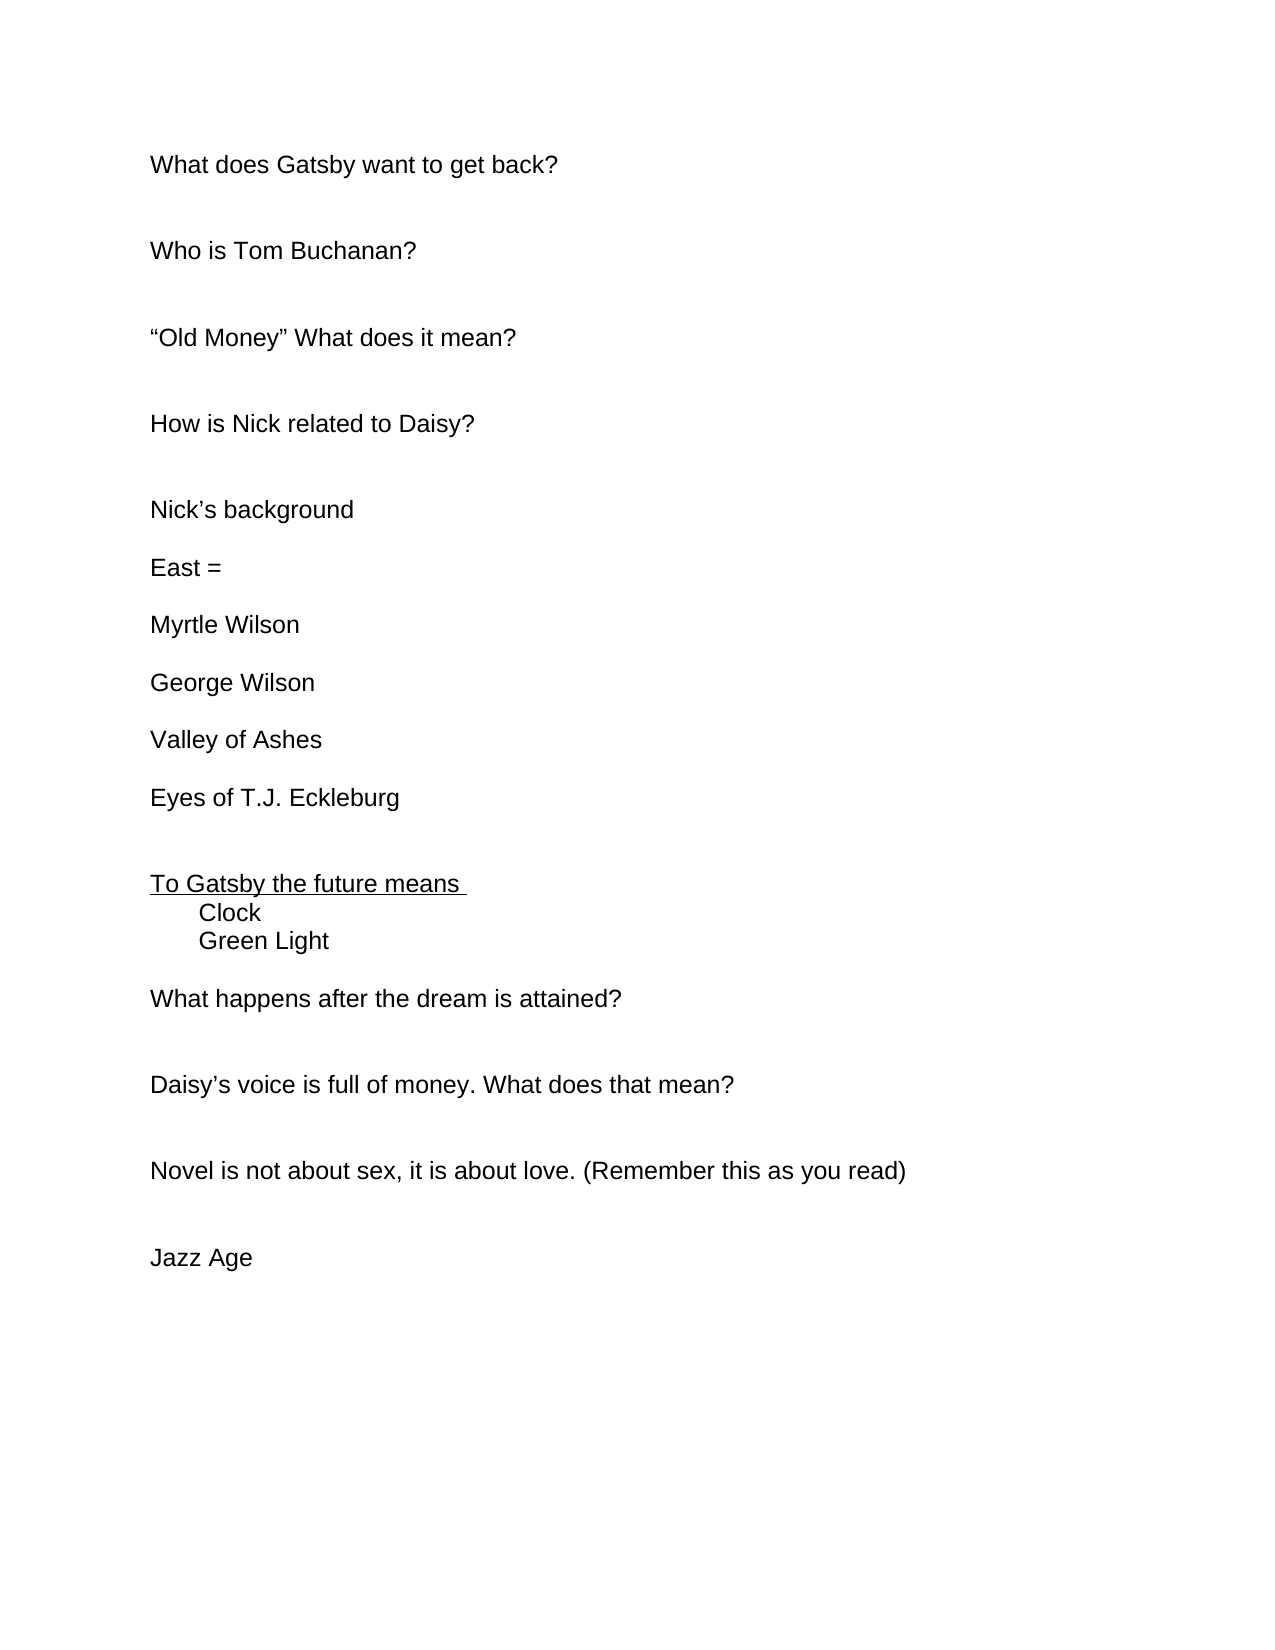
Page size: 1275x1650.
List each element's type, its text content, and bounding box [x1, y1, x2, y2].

text Myrtle Wilson [150, 610, 1125, 639]
text Jazz Age [150, 1242, 1125, 1271]
text East = [150, 552, 1125, 581]
text Green Light [150, 926, 1125, 955]
text Novel is not about sex, it is about love. (Remember this as you read) [150, 1156, 1125, 1185]
text How is Nick related to Daisy? [150, 409, 1125, 437]
text Valley of Ashes [150, 725, 1125, 754]
text Eyes of T.J. Eckleburg [150, 782, 1125, 811]
text Clock [150, 897, 1125, 926]
text George Wilson [150, 667, 1125, 696]
text Daisy’s voice is full of money. What does that mean? [150, 1070, 1125, 1099]
text To Gatsby the future means [150, 869, 1125, 897]
text Who is Tom Buchanan? [150, 236, 1125, 265]
text “Old Money” What does it mean? [150, 322, 1125, 351]
text Nick’s background [150, 495, 1125, 524]
text What happens after the dream is attained? [150, 984, 1125, 1012]
text What does Gatsby want to get back? [150, 150, 1125, 179]
